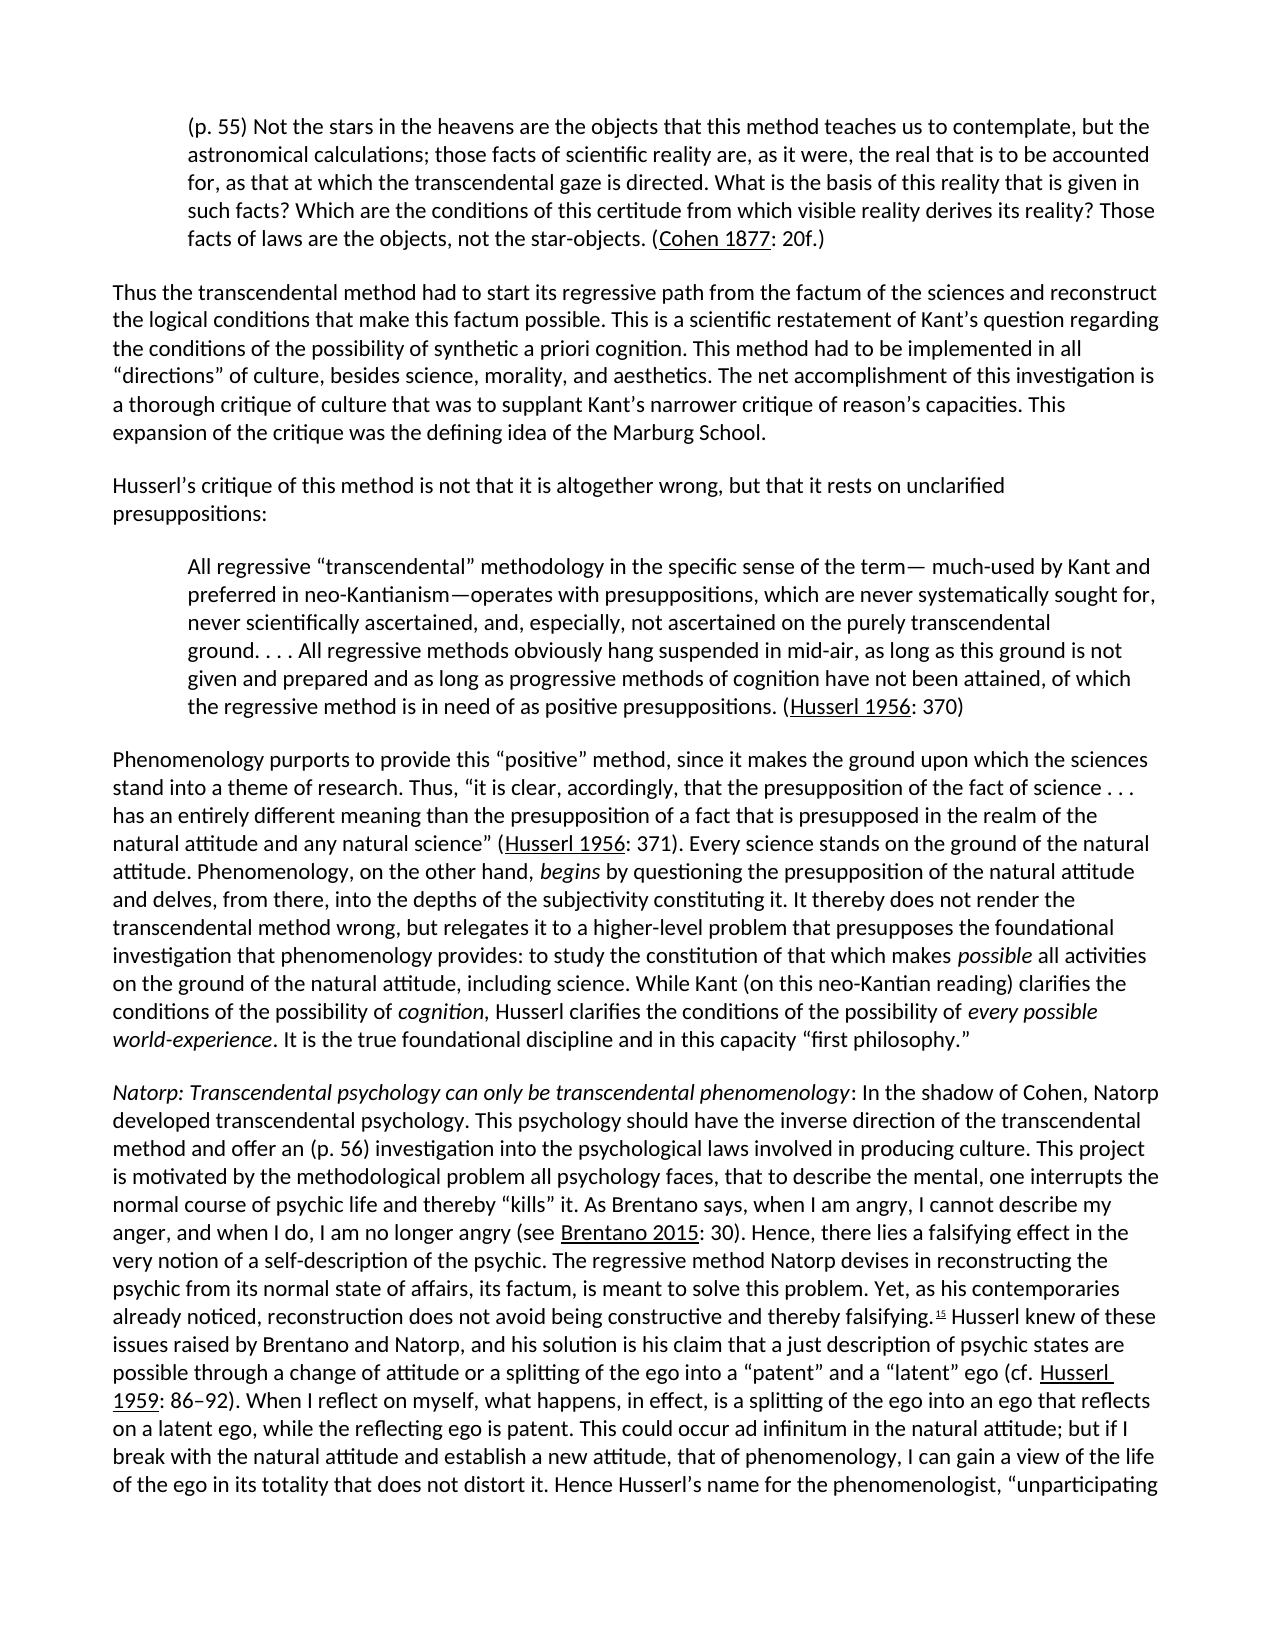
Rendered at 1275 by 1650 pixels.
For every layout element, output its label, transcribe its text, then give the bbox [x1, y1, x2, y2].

text (p. 55) Not the stars in the heavens are the objects that this method teaches us to contemplate, but the astronomical calculations; those facts of scientific reality are, as it were, the real that is to be accounted for, as that at which the transcendental gaze is directed. What is the basis of this reality that is given in such facts? Which are the conditions of this certitude from which visible reality derives its reality? Those facts of laws are the objects, not the star-objects. (Cohen 1877: 20f.) [187, 112, 1162, 253]
text Husserl’s critique of this method is not that it is altogether wrong, but that it rests on unclarified presuppositions: [112, 471, 1162, 527]
text Thus the transcendental method had to start its regressive path from the factum of the sciences and reconstruct the logical conditions that make this factum possible. This is a scientific restatement of Kant’s question regarding the conditions of the possibility of synthetic a priori cognition. This method had to be implemented in all “directions” of culture, besides science, morality, and aesthetics. The net accomplishment of this investigation is a thorough critique of culture that was to supplant Kant’s narrower critique of reason’s capacities. This expansion of the critique was the defining idea of the Marburg School. [112, 278, 1162, 446]
text Phenomenology purports to provide this “positive” method, since it makes the ground upon which the sciences stand into a theme of research. Thus, “it is clear, accordingly, that the presupposition of the fact of science . . . has an entirely different meaning than the presupposition of a fact that is presupposed in the realm of the natural attitude and any natural science” (Husserl 1956: 371). Every science stands on the ground of the natural attitude. Phenomenology, on the other hand, begins by questioning the presupposition of the natural attitude and delves, from there, into the depths of the subjectivity constituting it. It thereby does not render the transcendental method wrong, but relegates it to a higher-level problem that presupposes the foundational investigation that phenomenology provides: to study the constitution of that which makes possible all activities on the ground of the natural attitude, including science. While Kant (on this neo-Kantian reading) clarifies the conditions of the possibility of cognition, Husserl clarifies the conditions of the possibility of every possible world-experience. It is the true foundational discipline and in this capacity “first philosophy.” [112, 745, 1162, 1053]
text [112, 1078, 1162, 1498]
text All regressive “transcendental” methodology in the specific sense of the term— much-used by Kant and preferred in neo-Kantianism—operates with presuppositions, which are never systematically sought for, never scientifically ascertained, and, especially, not ascertained on the purely transcendental ground. . . . All regressive methods obviously hang suspended in mid-air, as long as this ground is not given and prepared and as long as progressive methods of cognition have not been attained, of which the regressive method is in need of as positive presuppositions. (Husserl 1956: 370) [187, 552, 1162, 720]
